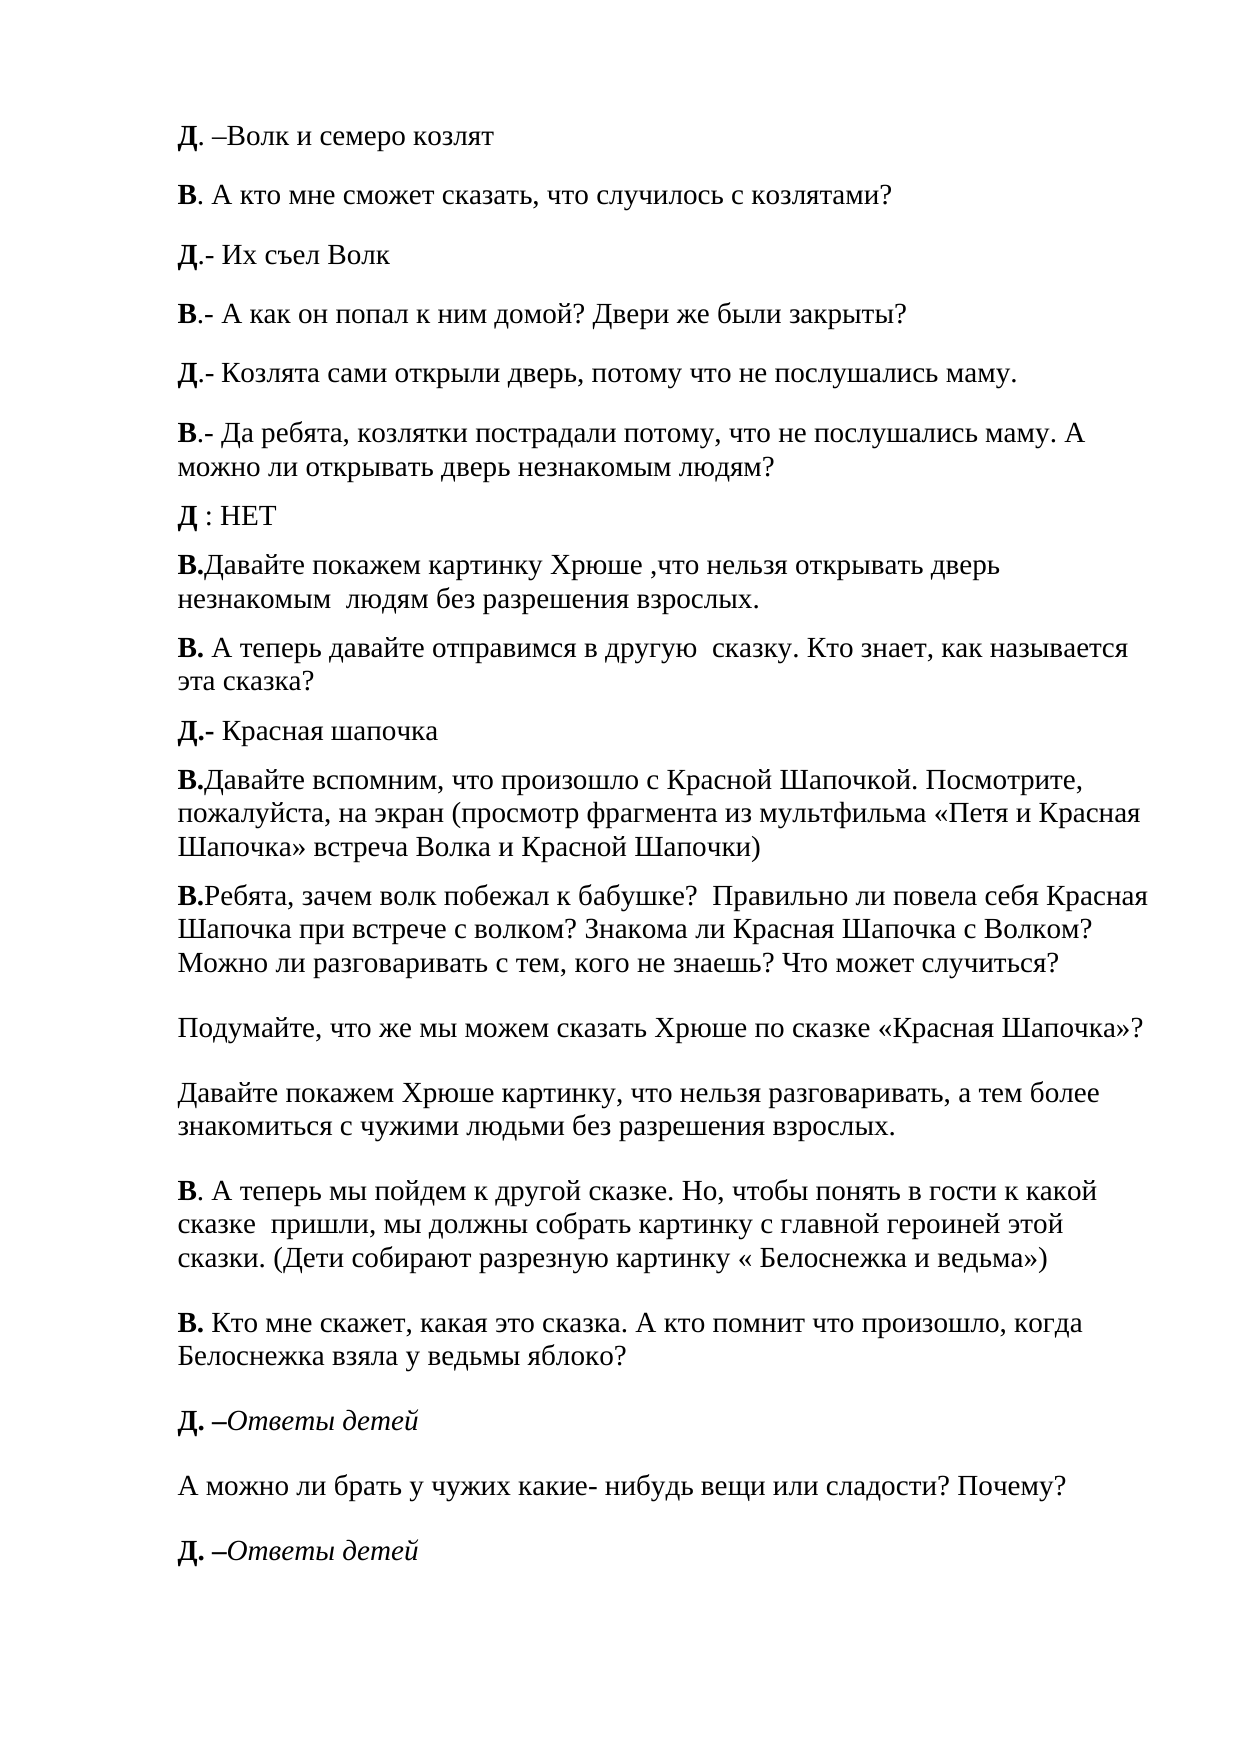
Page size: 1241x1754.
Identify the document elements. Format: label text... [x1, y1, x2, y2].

text Д. –Ответы детей [177, 1403, 1152, 1437]
text Д.- Козлята сами открыли дверь, потому что не послушались маму. [177, 356, 1152, 389]
text Д.- Красная шапочка [177, 713, 1152, 746]
text Д.- Их съел Волк [177, 237, 1152, 270]
text Подумайте, что же мы можем сказать Хрюше по сказке «Красная Шапочка»? [177, 1010, 1152, 1043]
text В. А теперь мы пойдем к другой сказке. Но, чтобы понять в гости к какой сказке пришли, мы должны собрать картинку с главной героиней этой сказки. (Дети собирают разрезную картинку « Белоснежка и ведьма») [177, 1173, 1152, 1274]
text А можно ли брать у чужих какие- нибудь вещи или сладости? Почему? [177, 1468, 1152, 1502]
text Давайте покажем Хрюше картинку, что нельзя разговаривать, а тем более знакомиться с чужими людьми без разрешения взрослых. [177, 1075, 1152, 1142]
text В.- А как он попал к ним домой? Двери же были закрыты? [177, 296, 1152, 330]
text В.Ребята, зачем волк побежал к бабушке? Правильно ли повела себя Красная Шапочка при встрече с волком? Знакома ли Красная Шапочка с Волком? Можно ли разговаривать с тем, кого не знаешь? Что может случиться? [177, 878, 1152, 979]
text В.Давайте вспомним, что произошло с Красной Шапочкой. Посмотрите, пожалуйста, на экран (просмотр фрагмента из мультфильма «Петя и Красная Шапочка» встреча Волка и Красной Шапочки) [177, 762, 1152, 862]
text В. Кто мне скажет, какая это сказка. А кто помнит что произошло, когда Белоснежка взяла у ведьмы яблоко? [177, 1305, 1152, 1372]
text Д. –Волк и семеро козлят [177, 118, 1152, 152]
text В. А теперь давайте отправимся в другую сказку. Кто знает, как называется эта сказка? [177, 630, 1152, 697]
text В.Давайте покажем картинку Хрюше ,что нельзя открывать дверь незнакомым людям без разрешения взрослых. [177, 547, 1152, 614]
text В.- Да ребята, козлятки пострадали потому, что не послушались маму. А можно ли открывать дверь незнакомым людям? [177, 415, 1152, 482]
text Д. –Ответы детей [177, 1533, 1152, 1566]
text В. А кто мне сможет сказать, что случилось с козлятами? [177, 177, 1152, 211]
text Д : НЕТ [177, 498, 1152, 532]
